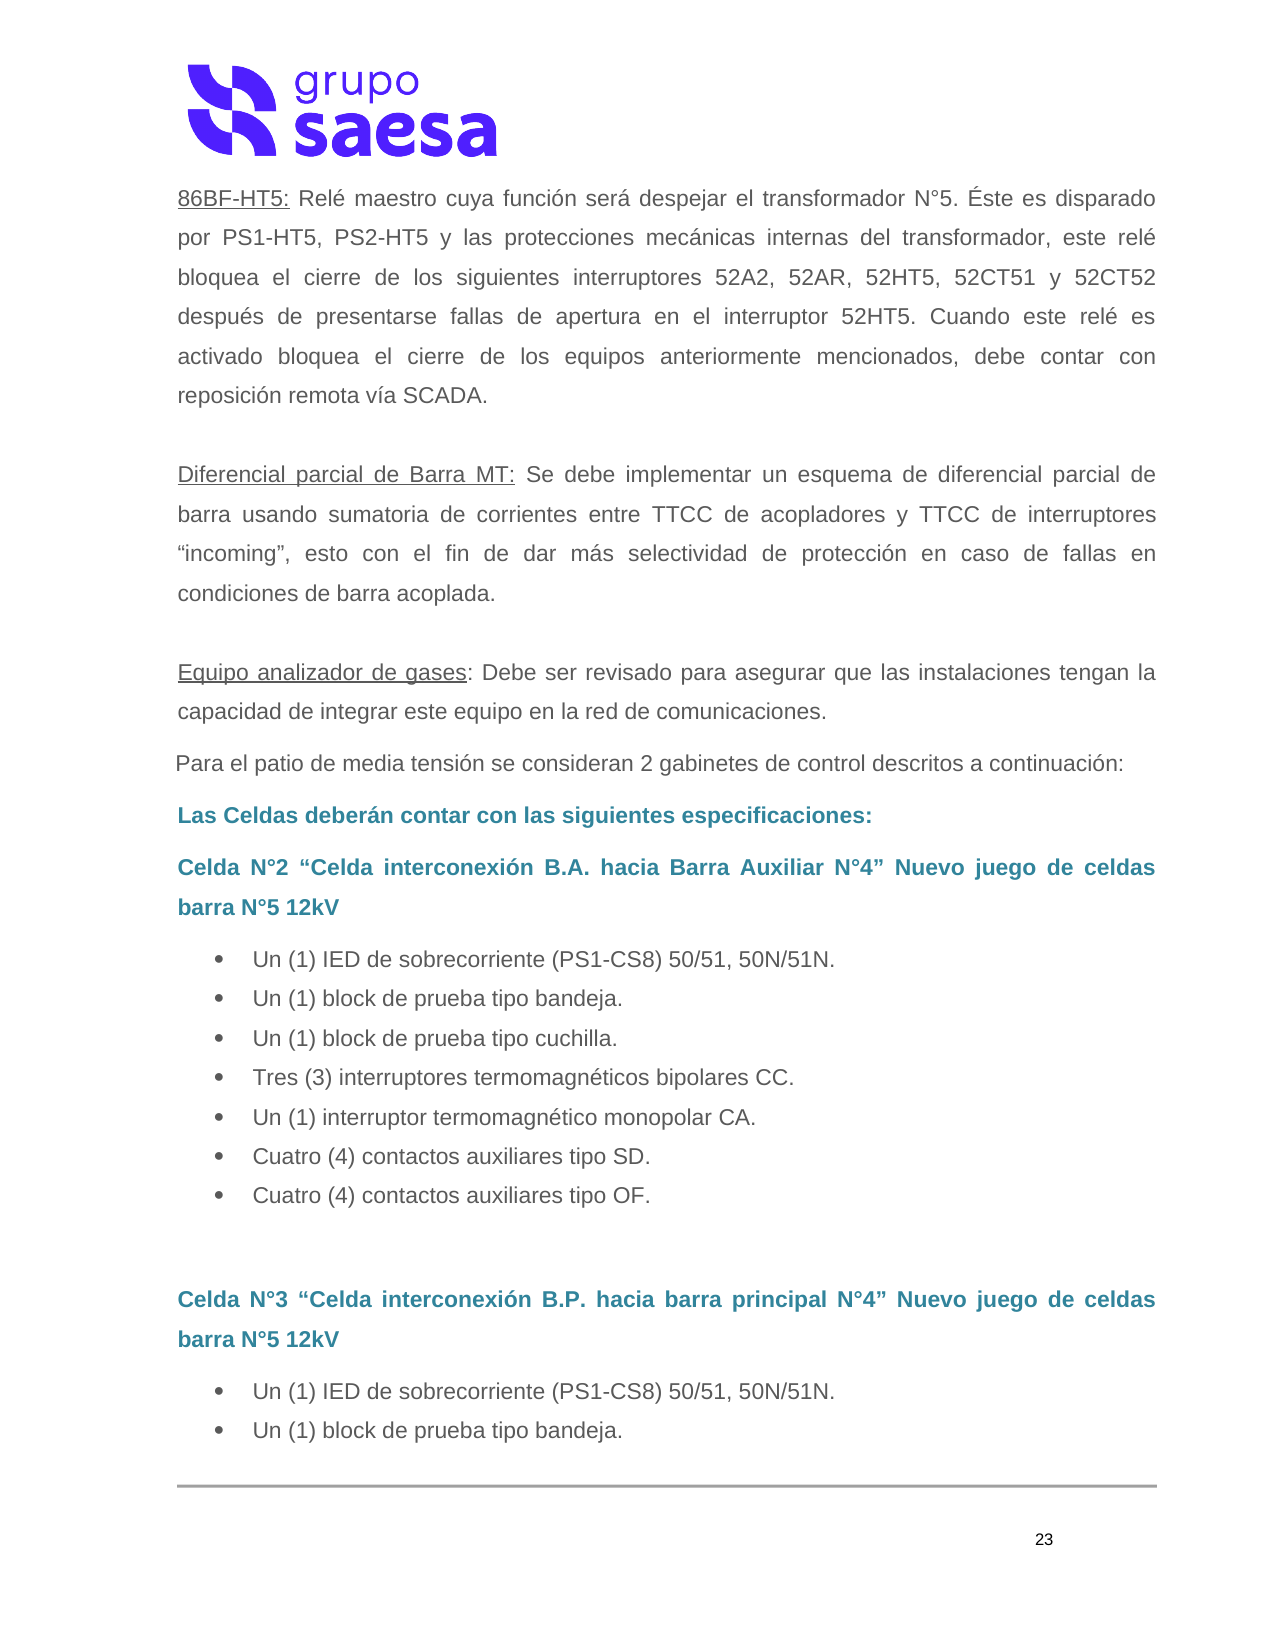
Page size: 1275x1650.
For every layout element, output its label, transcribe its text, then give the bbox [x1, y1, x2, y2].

list Un (1) interruptor termomagnético monopolar CA. [215, 1103, 1157, 1130]
list Un (1) block de prueba tipo bandeja. [215, 985, 1157, 1011]
text Equipo analizador de gases: Debe ser revisado para asegurar que las instalaciones tengan la capacidad de integrar este equipo en la red de comunicaciones. [177, 659, 1157, 724]
list Un (1) IED de sobrecorriente (PS1-CS8) 50/51, 50N/51N. [215, 946, 1157, 972]
list Un (1) block de prueba tipo bandeja. [215, 1417, 1157, 1444]
list Un (1) block de prueba tipo cuchilla. [215, 1024, 1157, 1051]
text 86BF-HT5: Relé maestro cuya función será despejar el transformador N°5. Éste es disparado por PS1-HT5, PS2-HT5 y las protecciones mecánicas internas del transformador, este relé bloquea el cierre de los siguientes interruptores 52A2, 52AR, 52HT5, 52CT51 y 52CT52 después de presentarse fallas de apertura en el interruptor 52HT5. Cuando este relé es activado bloquea el cierre de los equipos anteriormente mencionados, debe contar con reposición remota vía SCADA. [177, 185, 1157, 409]
text Las Celdas deberán contar con las siguientes especificaciones: [177, 802, 1157, 828]
list Un (1) IED de sobrecorriente (PS1-CS8) 50/51, 50N/51N. [215, 1378, 1157, 1404]
picture [177, 56, 506, 160]
text Celda N°2 “Celda interconexión B.A. hacia Barra Auxiliar N°4” Nuevo juego de celdas barra N°5 12kV [177, 854, 1157, 920]
text Para el patio de media tensión se consideran 2 gabinetes de control descritos a continuación: [175, 750, 1159, 776]
text Diferencial parcial de Barra MT: Se debe implementar un esquema de diferencial parcial de barra usando sumatoria de corrientes entre TTCC de acopladores y TTCC de interruptores “incoming”, esto con el fin de dar más selectividad de protección en caso de fallas en condiciones de barra acoplada. [177, 461, 1157, 606]
list Tres (3) interruptores termomagnéticos bipolares CC. [215, 1064, 1157, 1090]
list Cuatro (4) contactos auxiliares tipo OF. [215, 1182, 1157, 1209]
text Celda N°3 “Celda interconexión B.P. hacia barra principal N°4” Nuevo juego de celdas barra N°5 12kV [177, 1286, 1157, 1352]
list Cuatro (4) contactos auxiliares tipo SD. [215, 1143, 1157, 1169]
